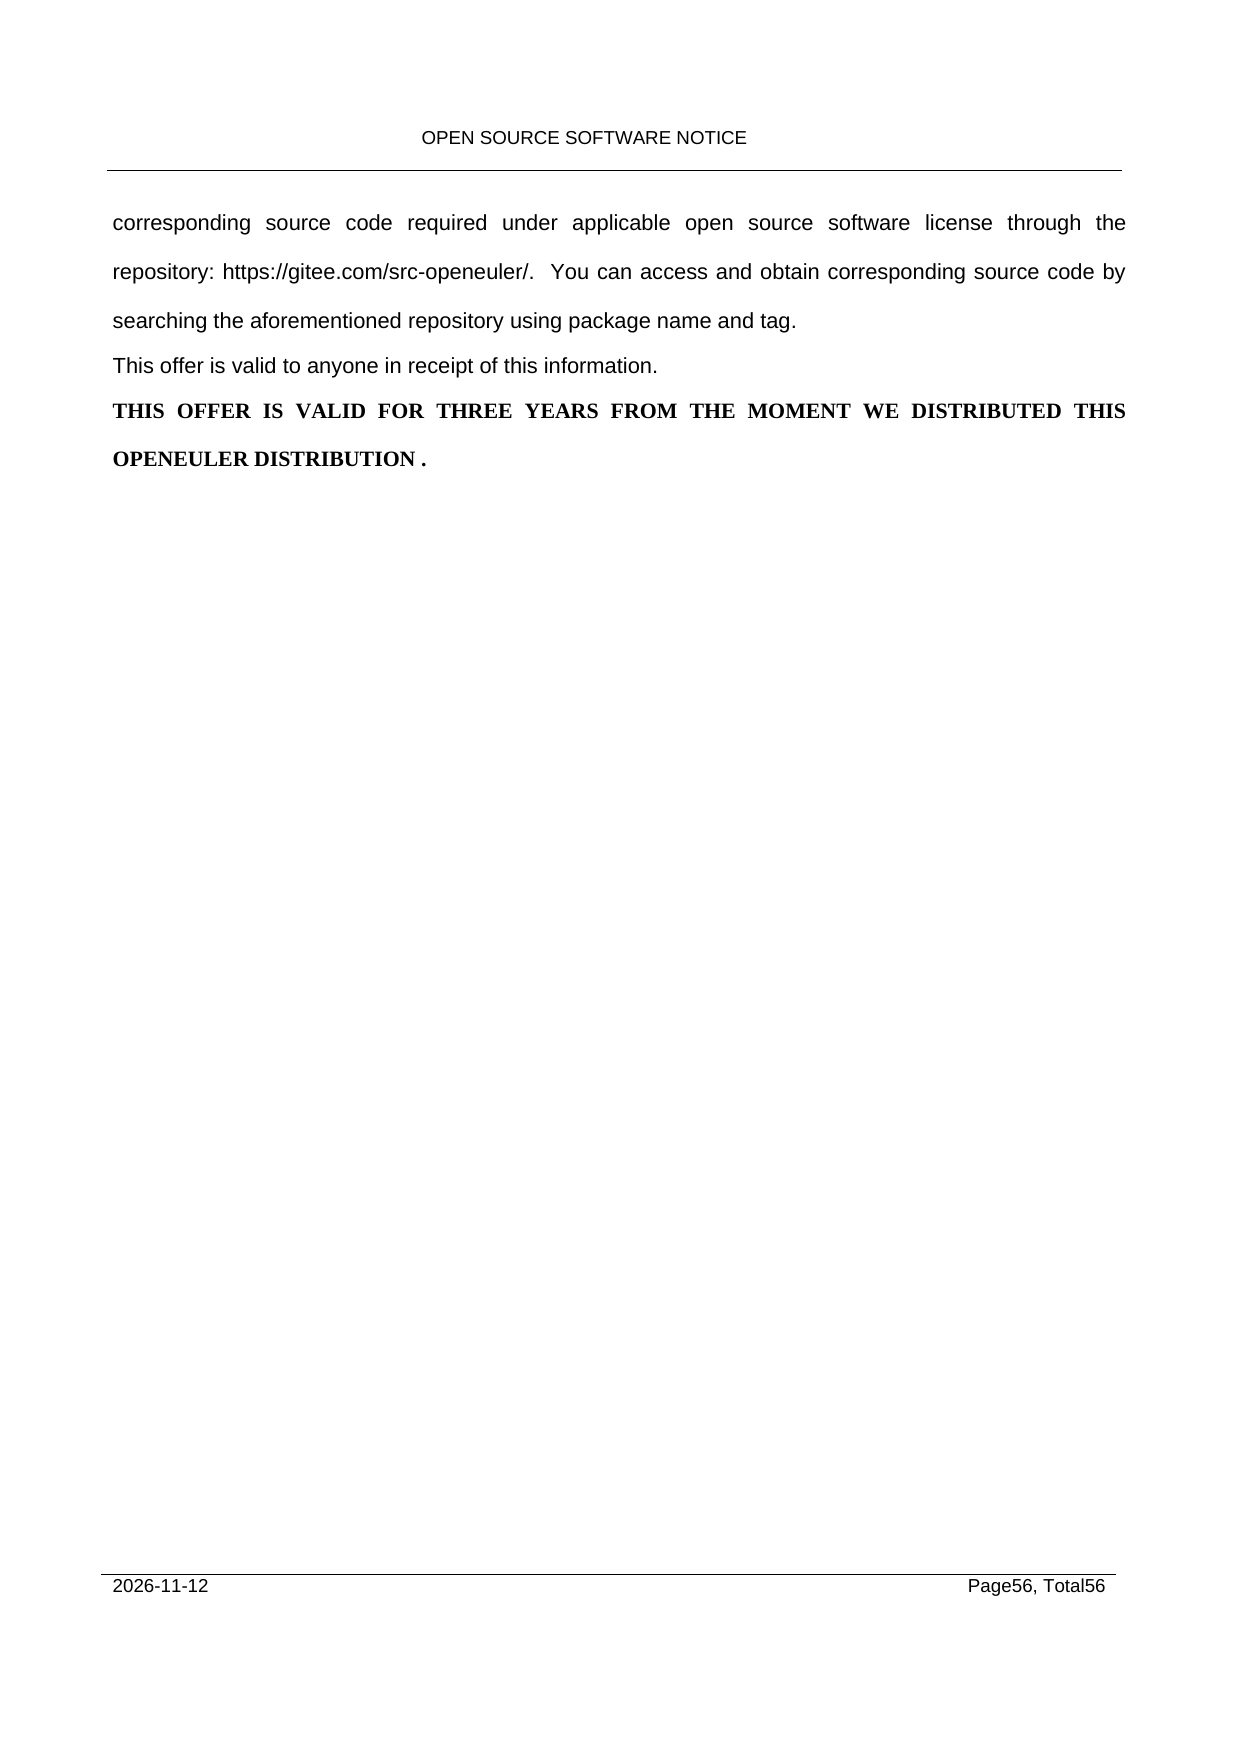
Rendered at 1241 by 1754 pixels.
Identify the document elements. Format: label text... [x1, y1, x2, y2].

text This offer is valid to anyone in receipt of this information. [112, 349, 1128, 381]
text THIS OFFER IS VALID FOR THREE YEARS FROM THE MOMENT WE DISTRIBUTED THIS OPENEULER DISTRIBUTION . [112, 394, 1128, 475]
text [112, 206, 1128, 336]
